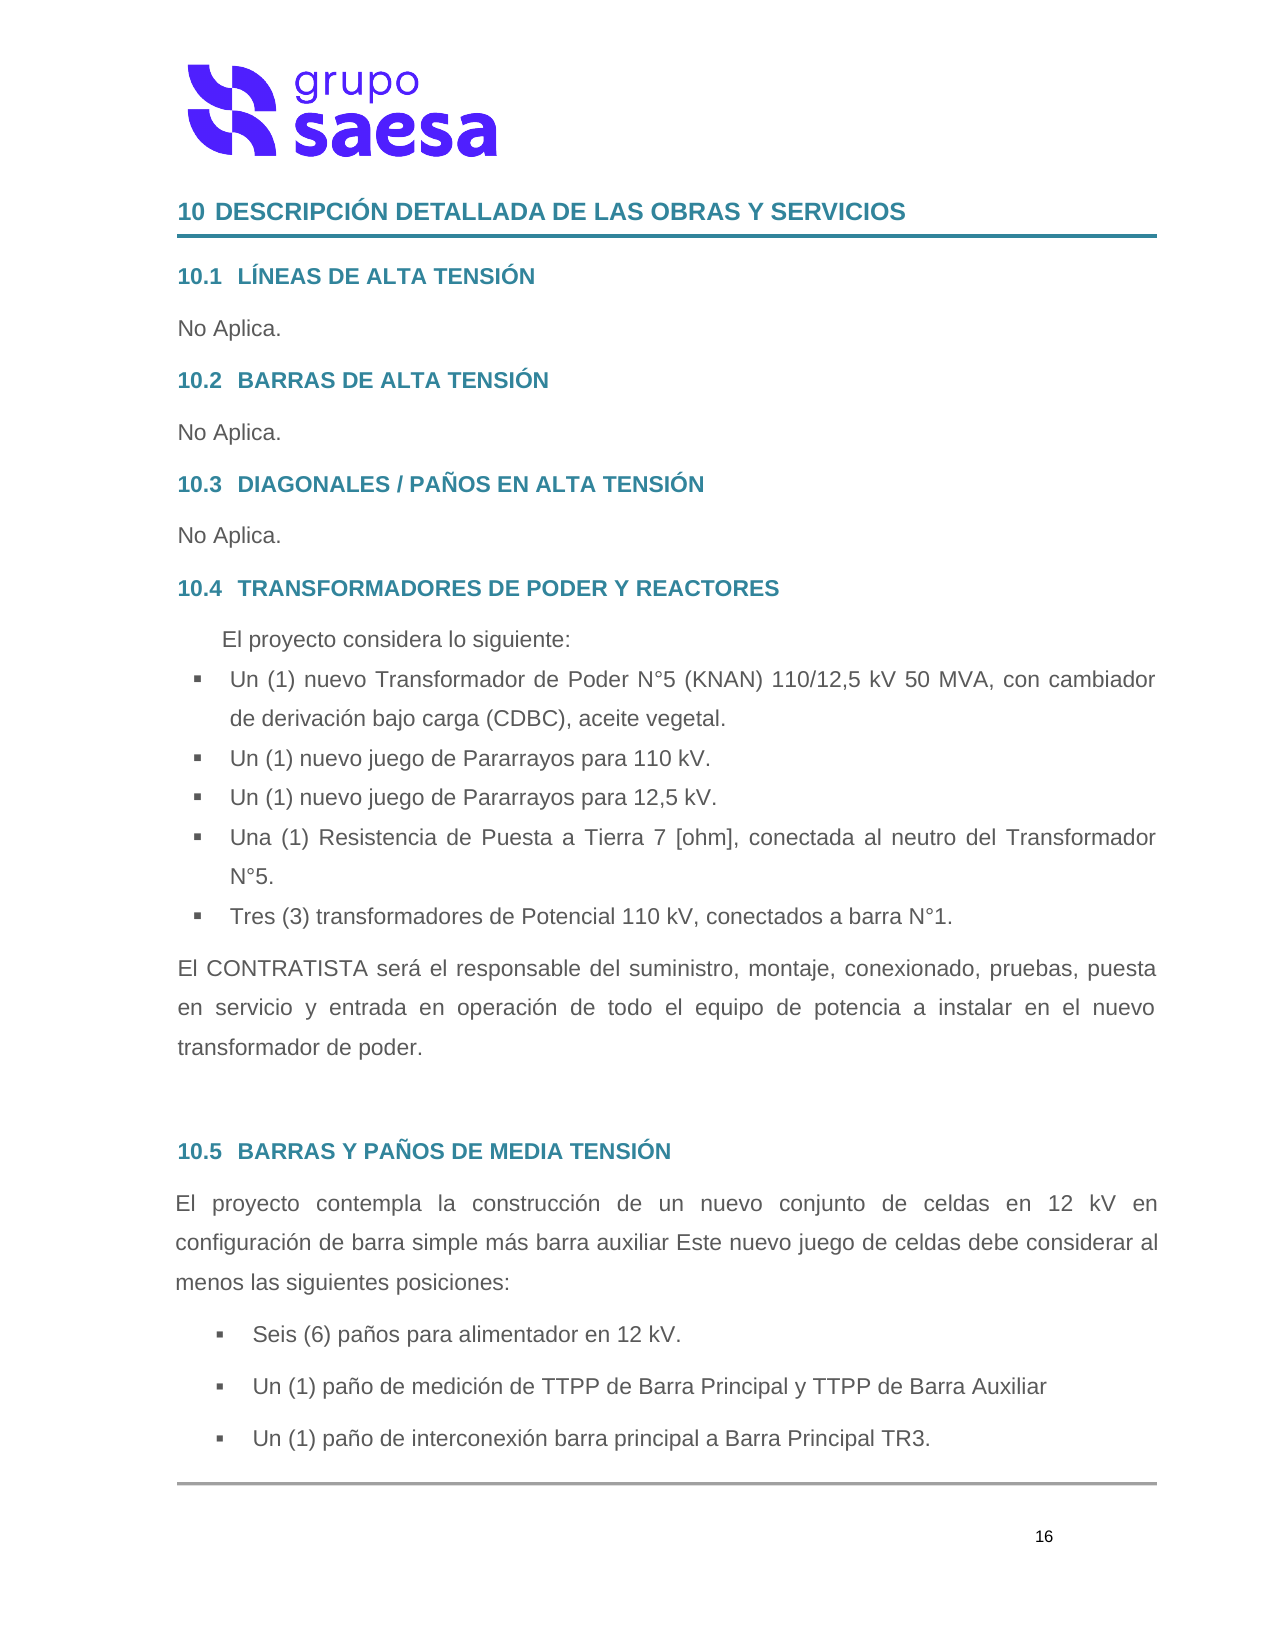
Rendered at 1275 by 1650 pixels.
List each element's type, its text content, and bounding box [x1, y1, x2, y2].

subtitle DIAGONALES / PAÑOS EN ALTA TENSIÓN [177, 471, 1157, 497]
text No Aplica. [177, 314, 1157, 341]
text No Aplica. [177, 418, 1157, 445]
subtitle BARRAS Y PAÑOS DE MEDIA TENSIÓN [177, 1138, 1157, 1164]
subtitle BARRAS DE ALTA TENSIÓN [177, 367, 1157, 393]
subtitle DESCRIPCIÓN DETALLADA DE LAS OBRAS Y SERVICIOS [177, 197, 1157, 234]
text El CONTRATISTA será el responsable del suministro, montaje, conexionado, pruebas, puesta en servicio y entrada en operación de todo el equipo de potencia a instalar en el nuevo transformador de poder. [177, 955, 1157, 1060]
list El proyecto considera lo siguiente: [222, 626, 1157, 653]
list Una (1) Resistencia de Puesta a Tierra 7 [ohm], conectada al neutro del Transformador N°5. [192, 824, 1157, 890]
list Tres (3) transformadores de Potencial 110 kV, conectados a barra N°1. [192, 903, 1157, 929]
text El proyecto contempla la construcción de un nuevo conjunto de celdas en 12 kV en configuración de barra simple más barra auxiliar Este nuevo juego de celdas debe considerar al menos las siguientes posiciones: [175, 1190, 1159, 1295]
subtitle TRANSFORMADORES DE PODER Y REACTORES [177, 574, 1157, 601]
subtitle LÍNEAS DE ALTA TENSIÓN [177, 263, 1157, 289]
list Un (1) nuevo Transformador de Poder N°5 (KNAN) 110/12,5 kV 50 MVA, con cambiador de derivación bajo carga (CDBC), aceite vegetal. [192, 666, 1157, 732]
list Un (1) nuevo juego de Pararrayos para 110 kV. [192, 745, 1157, 771]
picture [177, 56, 506, 160]
list Un (1) paño de interconexión barra principal a Barra Principal TR3. [215, 1424, 1159, 1451]
text No Aplica. [177, 522, 1157, 549]
list Seis (6) paños para alimentador en 12 kV. [215, 1321, 1159, 1347]
list Un (1) nuevo juego de Pararrayos para 12,5 kV. [192, 784, 1157, 811]
list Un (1) paño de medición de TTPP de Barra Principal y TTPP de Barra Auxiliar [215, 1373, 1159, 1399]
